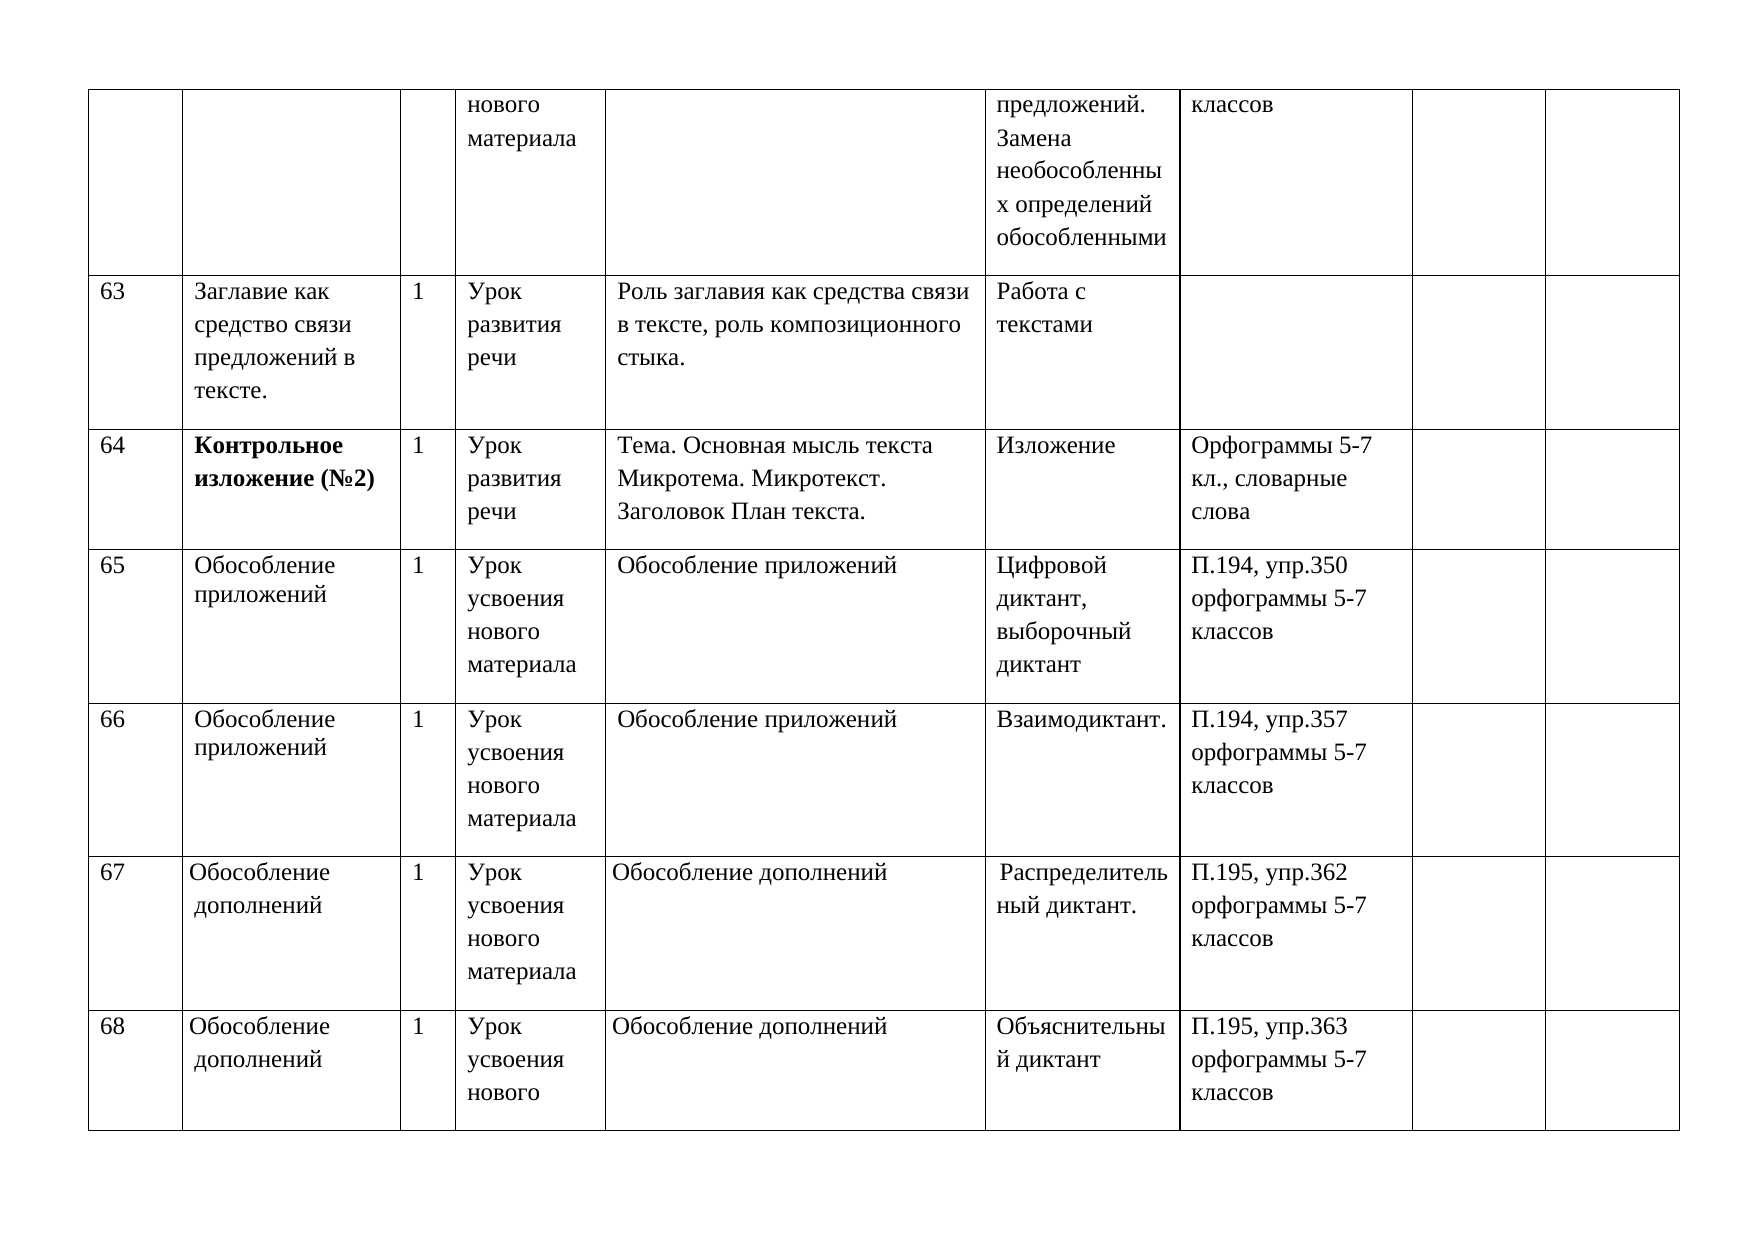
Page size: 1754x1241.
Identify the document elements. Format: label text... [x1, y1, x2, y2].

table_cell 1 [401, 430, 455, 549]
table_cell 67 [89, 857, 182, 1010]
table_cell [1413, 90, 1545, 275]
table_cell [1413, 550, 1545, 703]
table_cell 1 [401, 857, 455, 1010]
table_cell [1413, 704, 1545, 856]
table_cell 1 [401, 1011, 455, 1130]
table_cell [1181, 276, 1412, 429]
table_cell 1 [401, 550, 455, 703]
table_cell П.194, упр.350 орфограммы 5-7 классов [1181, 550, 1412, 703]
table_cell Обособление приложений [606, 704, 985, 856]
table_cell [1413, 1011, 1545, 1130]
table_cell 1 [401, 90, 455, 275]
table_cell [1546, 857, 1679, 1010]
table_cell [1413, 276, 1545, 429]
table_cell 65 [89, 550, 182, 703]
table_cell Заглавие как средство связи предложений в тексте. [183, 276, 400, 429]
table_cell 62 [89, 90, 182, 275]
table_cell Обособление дополнений [606, 857, 985, 1010]
table_cell [1546, 550, 1679, 703]
table_cell [1546, 90, 1679, 275]
table_cell Цифровой диктант, выборочный диктант [986, 550, 1179, 703]
table_cell Урок усвоения нового материала [456, 550, 605, 703]
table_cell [1181, 90, 1412, 275]
table_cell 1 [401, 704, 455, 856]
table_cell Контрольное изложение (№2) [183, 430, 400, 549]
table_cell Орфограммы 5-7 кл., словарные слова [1181, 430, 1412, 549]
table_cell 68 [89, 1011, 182, 1130]
table_cell П.195, упр.362 орфограммы 5-7 классов [1181, 857, 1412, 1010]
table_cell Обособление приложений [606, 550, 985, 703]
table_cell [1546, 1011, 1679, 1130]
table_cell Распределительный диктант. [986, 857, 1179, 1010]
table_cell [183, 1011, 400, 1130]
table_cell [606, 90, 985, 275]
table_cell Роль заглавия как средства связи в тексте, роль композиционного стыка. [606, 276, 985, 429]
table_cell [1413, 857, 1545, 1010]
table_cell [456, 90, 605, 275]
table_cell Изложение [986, 430, 1179, 549]
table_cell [183, 90, 400, 275]
table_cell [1546, 430, 1679, 549]
table_cell Обособление дополнений [183, 857, 400, 1010]
table_cell 1 [401, 276, 455, 429]
table_cell Обособление приложений [183, 550, 400, 703]
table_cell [986, 90, 1179, 275]
table_cell Тема. Основная мысль текста Микротема. Микротекст. Заголовок План текста. [606, 430, 985, 549]
table_cell Обособление приложений [183, 704, 400, 856]
table_cell Урок усвоения нового материала [456, 857, 605, 1010]
table_cell Взаимодиктант. [986, 704, 1179, 856]
table_cell 64 [89, 430, 182, 549]
table_cell Урок усвоения нового материала [456, 704, 605, 856]
table_cell Работа с текстами [986, 276, 1179, 429]
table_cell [606, 1011, 985, 1130]
table_cell 63 [89, 276, 182, 429]
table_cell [456, 1011, 605, 1130]
table_cell 66 [89, 704, 182, 856]
table_cell Урок развития речи [456, 276, 605, 429]
table_cell [1413, 430, 1545, 549]
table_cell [1181, 1011, 1412, 1130]
table_cell [1546, 276, 1679, 429]
table_cell Урок развития речи [456, 430, 605, 549]
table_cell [986, 1011, 1179, 1130]
table_cell П.194, упр.357 орфограммы 5-7 классов [1181, 704, 1412, 856]
table_cell [1546, 704, 1679, 856]
